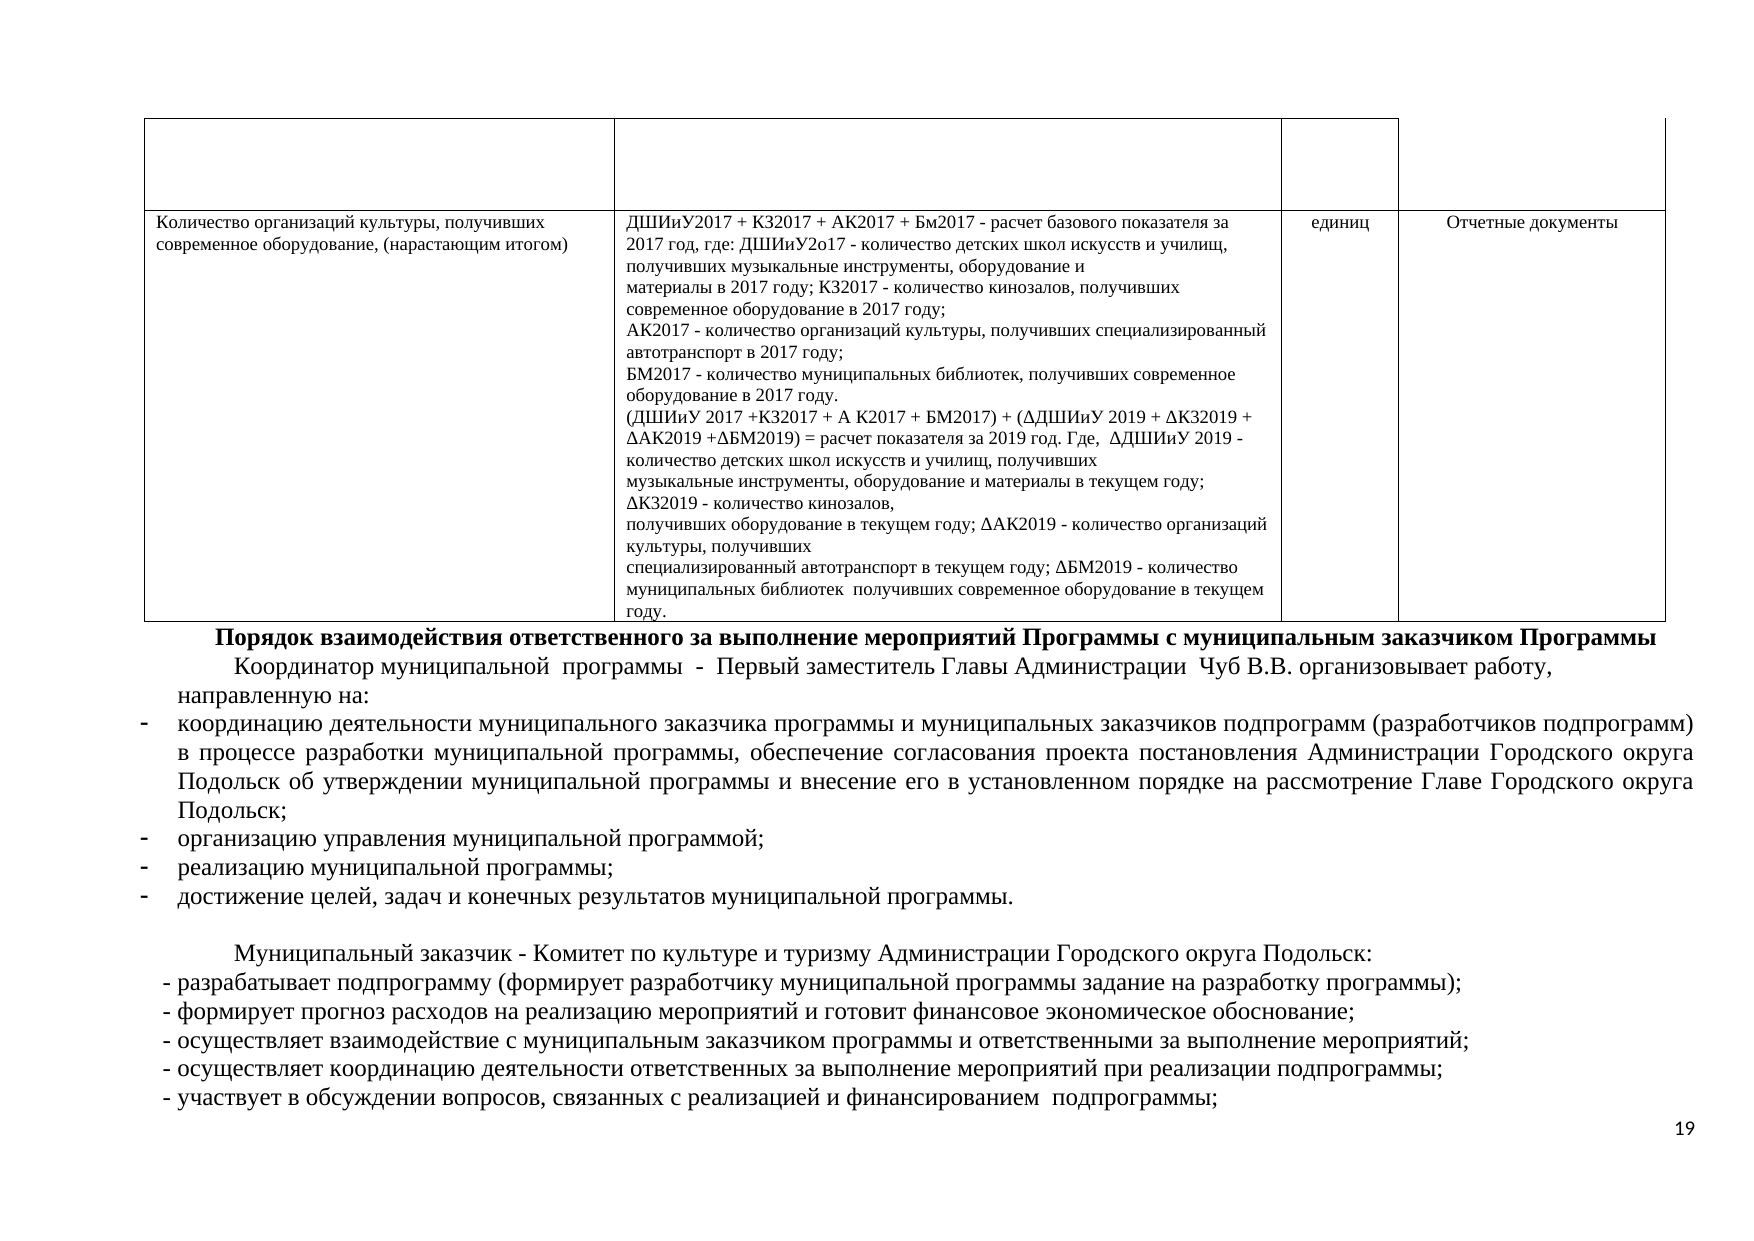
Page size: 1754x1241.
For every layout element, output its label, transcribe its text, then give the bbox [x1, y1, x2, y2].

table_cell % [1282, 119, 1398, 210]
table_cell единиц [1282, 211, 1398, 621]
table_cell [615, 119, 1281, 210]
text - формирует прогноз расходов на реализацию мероприятий и готовит финансовое экономическое обоснование; [162, 996, 1695, 1025]
list организацию управления муниципальной программой; [140, 823, 1695, 852]
text Координатор муниципальной программы - Первый заместитель Главы Администрации Чуб В.В. организовывает работу, направленную на: [177, 651, 1695, 708]
list достижение целей, задач и конечных результатов муниципальной программы. [140, 881, 1695, 910]
text - осуществляет взаимодействие с муниципальным заказчиком программы и ответственными за выполнение мероприятий; [162, 1025, 1695, 1053]
table_cell Отчетные документы [1399, 211, 1665, 621]
list координацию деятельности муниципального заказчика программы и муниципальных заказчиков подпрограмм (разработчиков подпрограмм) в процессе разработки муниципальной программы, обеспечение согласования проекта постановления Администрации Городского округа Подольск об утверждении муниципальной программы и внесение его в установленном порядке на рассмотрение Главе Городского округа Подольск; [140, 708, 1695, 823]
table_cell Количество организаций культуры, получивших современное оборудование, (нарастающим итогом) [145, 211, 614, 621]
text Порядок взаимодействия ответственного за выполнение мероприятий Программы с муниципальным заказчиком Программы [177, 622, 1695, 651]
text - осуществляет координацию деятельности ответственных за выполнение мероприятий при реализации подпрограммы; [162, 1053, 1695, 1082]
text Муниципальный заказчик - Комитет по культуре и туризму Администрации Городского округа Подольск: [177, 938, 1695, 967]
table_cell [145, 119, 614, 210]
text - участвует в обсуждении вопросов, связанных с реализацией и финансированием подпрограммы; [162, 1082, 1695, 1111]
list реализацию муниципальной программы; [140, 852, 1695, 881]
text - разрабатывает подпрограмму (формирует разработчику муниципальной программы задание на разработку программы); [162, 967, 1695, 996]
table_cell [1399, 118, 1665, 210]
table_cell ДШИиУ2017 + КЗ2017 + АК2017 + Бм2017 - расчет базового показателя за 2017 год, где: ДШИиУ2о17 - количество детских школ искусств и училищ, получивших музыкальные инструменты, оборудование и материалы в 2017 году; КЗ2017 - количество кинозалов, получивших современное оборудование в 2017 году; АК2017 - количество организаций культуры, получивших специализированный автотранспорт в 2017 году; БМ2017 - количество муниципальных библиотек, получивших современное оборудование в 2017 году. (ДШИиУ 2017 +КЗ2017 + А К2017 + БМ2017) + (ΔДШИиУ 2019 + ΔК32019 + ΔАК2019 +ΔБМ2019) = расчет показателя за 2019 год. Где, ΔДШИиУ 2019 - количество детских школ искусств и училищ, получивших музыкальные инструменты, оборудование и материалы в текущем году; ΔК32019 - количество кинозалов, получивших оборудование в текущем году; ΔАК2019 - количество организаций культуры, получивших специализированный автотранспорт в текущем году; ΔБМ2019 - количество муниципальных библиотек получивших современное оборудование в текущем году. [615, 211, 1281, 621]
